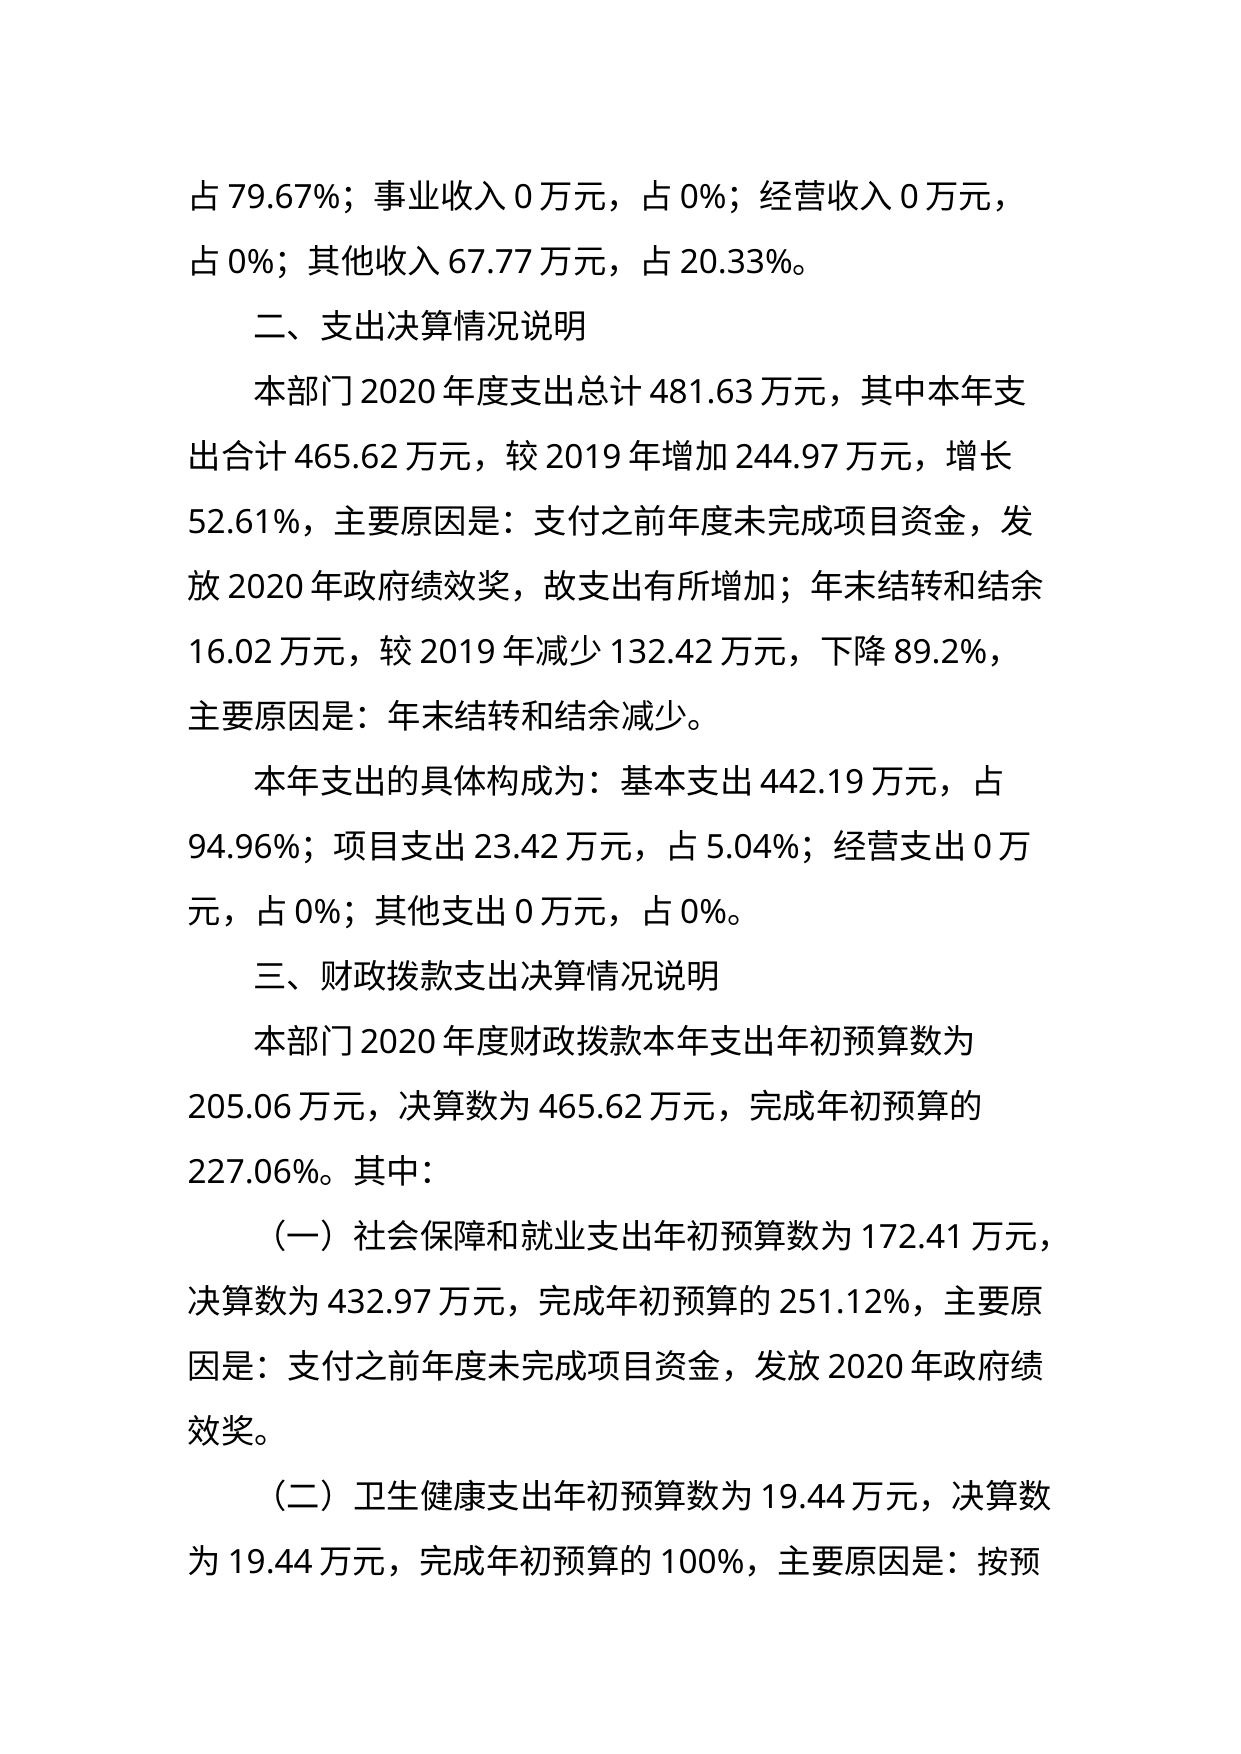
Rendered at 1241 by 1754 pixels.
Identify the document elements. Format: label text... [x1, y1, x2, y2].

text 本年支出的具体构成为：基本支出442.19万元，占94.96%；项目支出23.42万元，占5.04%；经营支出0万元，占0%；其他支出0万元，占0%。 [187, 747, 1053, 942]
text （一）社会保障和就业支出年初预算数为172.41万元，决算数为432.97万元，完成年初预算的251.12%，主要原因是：支付之前年度未完成项目资金，发放2020年政府绩效奖。 [187, 1202, 1053, 1462]
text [187, 1462, 1053, 1592]
text 本部门2020年度支出总计481.63万元，其中本年支出合计465.62万元，较2019年增加244.97万元，增长52.61%，主要原因是：支付之前年度未完成项目资金，发放2020年政府绩效奖，故支出有所增加；年末结转和结余16.02万元，较2019年减少132.42万元，下降89.2%，主要原因是：年末结转和结余减少。 [187, 357, 1053, 747]
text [187, 162, 1053, 292]
text 三、财政拨款支出决算情况说明 [187, 942, 1053, 1007]
text 本部门2020年度财政拨款本年支出年初预算数为205.06万元，决算数为465.62万元，完成年初预算的227.06%。其中： [187, 1007, 1053, 1202]
text 二、支出决算情况说明 [187, 292, 1053, 357]
